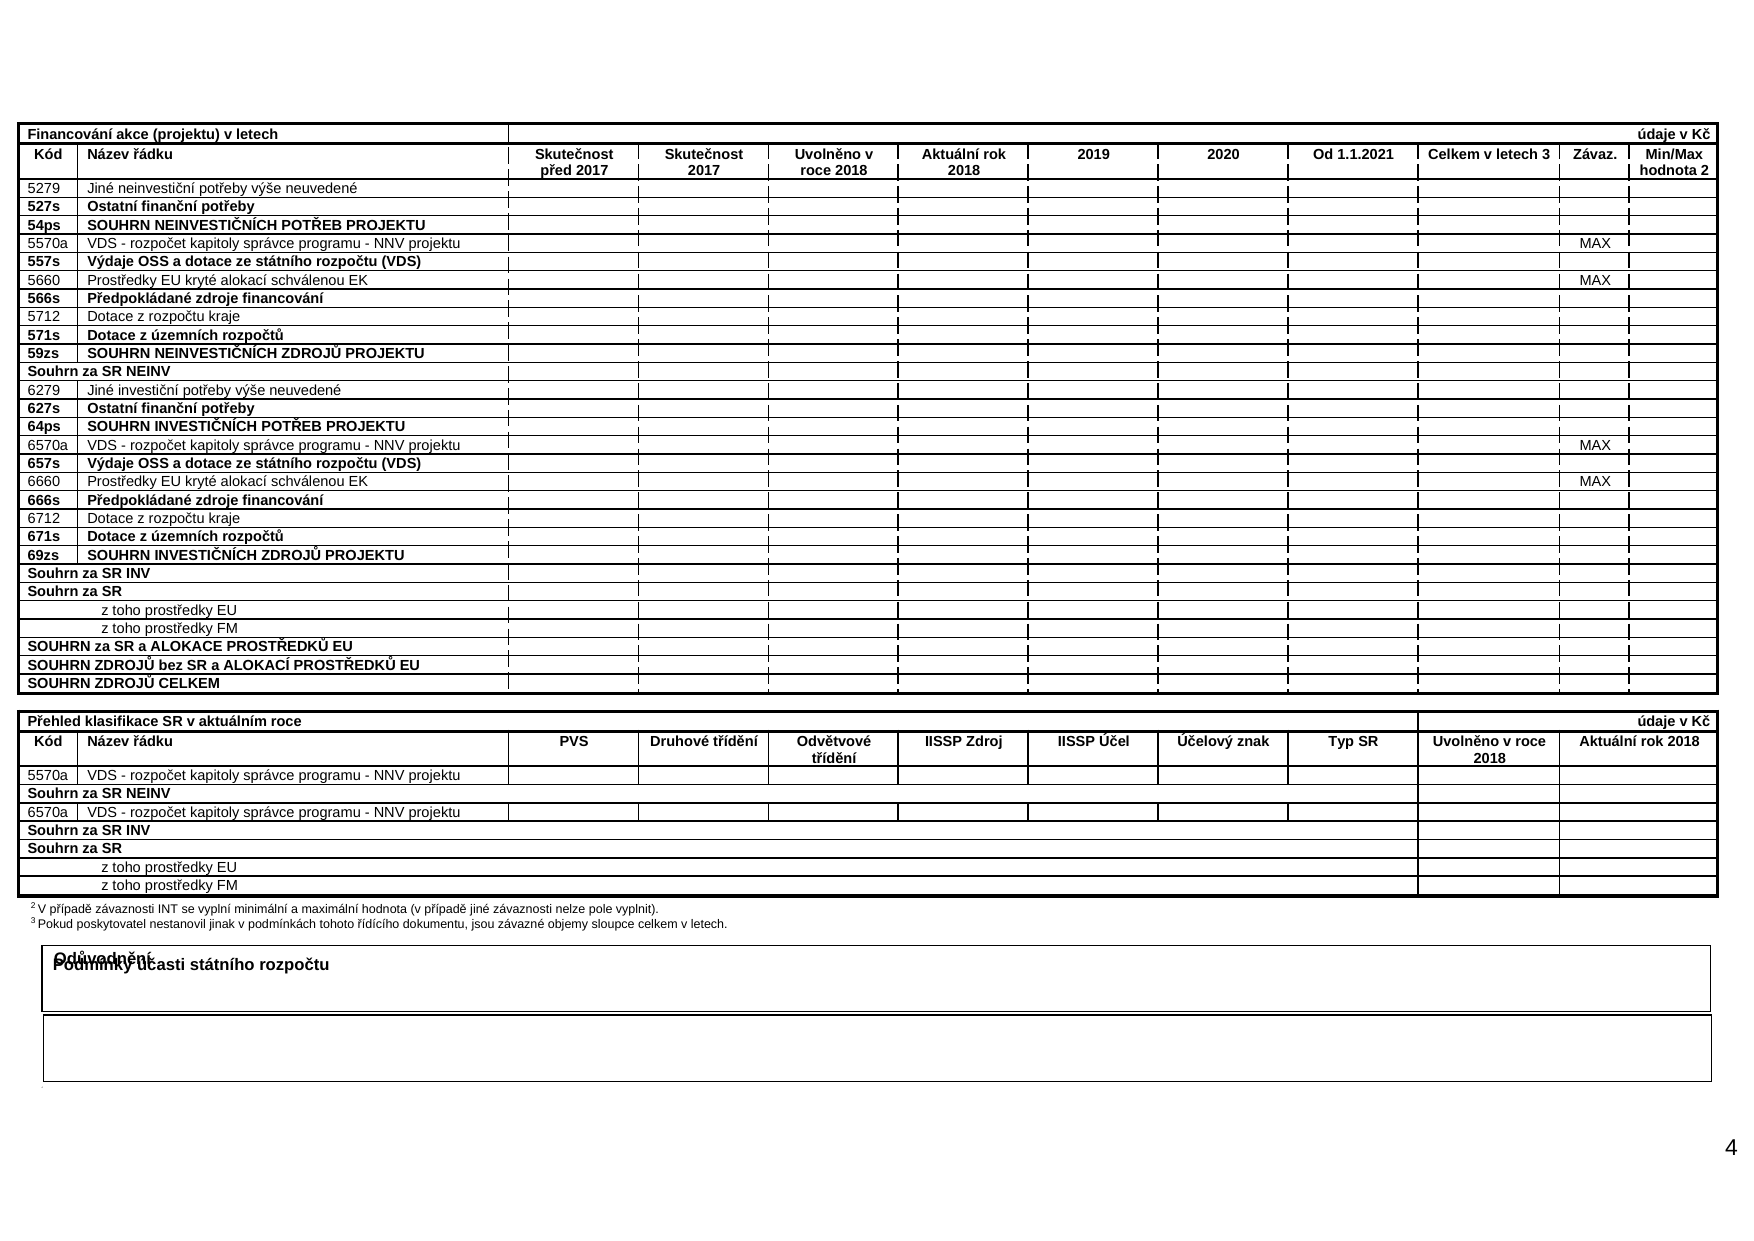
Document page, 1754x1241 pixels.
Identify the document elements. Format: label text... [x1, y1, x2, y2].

table_cell [898, 308, 1028, 325]
table_cell [1288, 326, 1418, 343]
table_cell [639, 491, 768, 508]
table_cell [1418, 510, 1559, 526]
table_cell [1158, 656, 1288, 673]
table_cell Uvolněno v roce 2018 [1419, 733, 1559, 765]
table_cell Výdaje OSS a dotace ze státního rozpočtu (VDS) [78, 253, 508, 270]
table_cell [1158, 198, 1288, 215]
table_cell [1288, 271, 1418, 288]
table_cell MAX [1560, 235, 1629, 251]
table_cell [1029, 601, 1158, 618]
table_cell [1418, 418, 1559, 435]
table_cell [768, 528, 898, 545]
table_cell [1158, 418, 1288, 435]
table_cell [1028, 418, 1158, 435]
table_cell [1158, 455, 1288, 471]
table_cell [509, 675, 638, 692]
table_cell [1560, 767, 1716, 784]
table_cell Jiné neinvestiční potřeby výše neuvedené [78, 180, 508, 196]
table_cell Odvětvové třídění [769, 733, 897, 765]
table_cell [1418, 436, 1559, 453]
table_cell [1028, 308, 1158, 325]
table_cell [898, 418, 1028, 435]
table_cell [1028, 400, 1158, 416]
table_cell [898, 326, 1028, 343]
table_cell [1029, 767, 1157, 784]
table_cell [639, 216, 768, 233]
table_cell Dotace z rozpočtu kraje [78, 510, 508, 526]
table_cell 6570a [20, 436, 77, 453]
table_cell [768, 418, 898, 435]
table_cell [1629, 620, 1716, 636]
table_cell [509, 400, 638, 416]
table_cell [1028, 253, 1158, 270]
table_cell Celkem v letech 3 [1418, 145, 1559, 178]
table_cell [1288, 656, 1418, 673]
table_cell [639, 290, 768, 306]
table_cell [509, 253, 638, 270]
table_cell [1288, 638, 1418, 655]
table_cell [639, 528, 768, 545]
table_cell [1158, 326, 1288, 343]
table_cell [1629, 290, 1716, 306]
table_cell [1418, 455, 1559, 471]
table_cell Typ SR [1289, 733, 1417, 765]
table_cell [1560, 565, 1629, 581]
table_cell [1629, 308, 1716, 325]
table_cell [769, 601, 898, 618]
table_cell [1288, 436, 1418, 453]
table_cell [1560, 253, 1629, 270]
table_cell [1560, 840, 1716, 857]
table_cell [509, 656, 638, 673]
table_cell [898, 546, 1028, 563]
table_cell [639, 271, 768, 288]
table_cell [898, 528, 1028, 545]
table_cell SOUHRN NEINVESTIČNÍCH POTŘEB PROJEKTU [78, 216, 508, 233]
table_cell [1560, 877, 1716, 894]
table_cell [1629, 271, 1716, 288]
table_cell [639, 363, 768, 380]
table_cell [639, 804, 768, 820]
table_cell Od 1.1.2021 [1288, 145, 1418, 178]
table_cell [1560, 583, 1629, 600]
table_cell [1629, 528, 1716, 545]
table_cell [639, 253, 768, 270]
table_cell [1418, 491, 1559, 508]
table_cell [1629, 436, 1716, 453]
table_cell [1418, 381, 1559, 398]
table_cell [768, 308, 898, 325]
table_cell [1288, 198, 1418, 215]
table_cell [1158, 290, 1288, 306]
table_cell [1418, 620, 1559, 636]
table_cell [1560, 345, 1629, 361]
table_cell 657s [20, 455, 77, 471]
table_cell [898, 400, 1028, 416]
table_cell [1560, 491, 1629, 508]
table_cell [1629, 455, 1716, 471]
table_cell [1028, 510, 1158, 526]
table_cell [509, 180, 638, 196]
table_cell [1560, 859, 1716, 875]
table_cell [1418, 638, 1559, 655]
table_cell 666s [20, 491, 77, 508]
table_cell [769, 767, 897, 784]
table_cell [509, 271, 638, 288]
table_cell [1159, 767, 1287, 784]
table_cell [1288, 620, 1418, 636]
table_cell SOUHRN za SR a ALOKACE PROSTŘEDKŮ EU [20, 638, 508, 655]
table_cell [1560, 180, 1629, 196]
table_cell [509, 418, 638, 435]
table_cell [509, 216, 638, 233]
table_cell [509, 198, 638, 215]
table_cell [1028, 546, 1158, 563]
table_cell Prostředky EU kryté alokací schválenou EK [78, 473, 508, 490]
table_cell [1158, 491, 1288, 508]
table_cell [639, 583, 768, 600]
table_cell 6570a [20, 804, 77, 820]
table_cell [1418, 308, 1559, 325]
table_cell [1418, 326, 1559, 343]
table_cell [1288, 180, 1418, 196]
table_cell [1158, 436, 1288, 453]
table_cell [768, 345, 898, 361]
table_cell [1629, 418, 1716, 435]
table_cell [509, 491, 638, 508]
table_cell [639, 620, 768, 636]
table_cell [1288, 455, 1418, 471]
table_cell [1560, 785, 1716, 802]
table_cell 571s [20, 326, 77, 343]
table_cell [1560, 620, 1629, 636]
table_cell [1288, 491, 1418, 508]
text 2 V případě závaznosti INT se vyplní minimální a maximální hodnota (v případě jiné závaznosti nelze pole vyplnit). [31, 902, 1737, 916]
table_cell z toho prostředky FM [20, 877, 1417, 894]
table_cell [509, 510, 638, 526]
table_cell [1419, 822, 1559, 839]
table_cell [1629, 253, 1716, 270]
table_cell [509, 345, 638, 361]
table_cell 6660 [20, 473, 77, 490]
table_cell [1158, 180, 1288, 196]
table_cell [1630, 601, 1716, 618]
table_cell [509, 767, 638, 784]
table_cell [639, 656, 768, 673]
table_cell [1418, 546, 1559, 563]
table_cell 2019 [1028, 145, 1158, 178]
table_cell [639, 455, 768, 471]
table_cell [509, 583, 638, 600]
table_cell Skutečnost před 2017 [509, 145, 638, 178]
table_cell [768, 198, 898, 215]
table_cell [1629, 565, 1716, 581]
table_cell [639, 235, 768, 251]
table_cell [899, 767, 1027, 784]
table_cell [639, 601, 768, 618]
table_cell [898, 216, 1028, 233]
table_cell [1158, 345, 1288, 361]
table_cell [768, 436, 898, 453]
table_cell [1288, 400, 1418, 416]
table_cell Předpokládané zdroje financování [78, 491, 508, 508]
table_cell [1560, 381, 1629, 398]
table_cell [1028, 491, 1158, 508]
table_cell [1158, 620, 1288, 636]
table_cell [898, 271, 1028, 288]
table_cell [1418, 675, 1559, 692]
table_cell [1288, 675, 1418, 692]
table_cell z toho prostředky FM [20, 620, 508, 636]
table_cell Název řádku [78, 733, 508, 765]
table_cell [1629, 473, 1716, 490]
table_cell [1158, 308, 1288, 325]
table_cell [1028, 675, 1158, 692]
table_cell [1629, 638, 1716, 655]
table_cell [1028, 198, 1158, 215]
table_cell [1560, 656, 1629, 673]
table_cell [509, 436, 638, 453]
table_cell 527s [20, 198, 77, 215]
table_cell Jiné investiční potřeby výše neuvedené [78, 381, 508, 398]
table_cell [898, 345, 1028, 361]
table_cell [1629, 345, 1716, 361]
table_cell VDS - rozpočet kapitoly správce programu - NNV projektu [78, 235, 508, 251]
table_cell [768, 180, 898, 196]
table_cell [899, 804, 1027, 820]
table_cell [768, 235, 898, 251]
table_cell Souhrn za SR INV [20, 565, 508, 581]
table_cell [639, 418, 768, 435]
table_cell [1158, 271, 1288, 288]
table_cell [898, 638, 1028, 655]
table_cell [1629, 180, 1716, 196]
table_cell 5279 [20, 180, 77, 196]
table_cell [1158, 565, 1288, 581]
table_cell Uvolněno v roce 2018 [768, 145, 898, 178]
table_cell [1418, 198, 1559, 215]
table_cell [1418, 400, 1559, 416]
table_cell Účelový znak [1159, 733, 1287, 765]
table_cell [768, 546, 898, 563]
table_cell [1418, 271, 1559, 288]
table_cell [768, 271, 898, 288]
table_cell [1158, 473, 1288, 490]
table_cell SOUHRN INVESTIČNÍCH POTŘEB PROJEKTU [78, 418, 508, 435]
table_cell [1158, 235, 1288, 251]
table_cell IISSP Účel [1029, 733, 1157, 765]
table_cell [639, 436, 768, 453]
table_cell [1629, 400, 1716, 416]
table_cell [1289, 767, 1417, 784]
table_cell MAX [1560, 271, 1629, 288]
table_cell [768, 363, 898, 380]
table_cell Ostatní finanční potřeby [78, 198, 508, 215]
table_cell 671s [20, 528, 77, 545]
table_header Přehled klasifikace SR v aktuálním roce [20, 713, 1417, 729]
table_cell [1629, 546, 1716, 563]
table_cell Dotace z územních rozpočtů [78, 326, 508, 343]
table_cell [509, 638, 638, 655]
table_cell [898, 381, 1028, 398]
table_cell [768, 253, 898, 270]
table_cell Název řádku [78, 145, 508, 178]
table_cell [1629, 216, 1716, 233]
table_cell [1028, 473, 1158, 490]
table_cell 2020 [1158, 145, 1288, 178]
table_cell Ostatní finanční potřeby [78, 400, 508, 416]
table_cell [1418, 253, 1559, 270]
table_cell [639, 381, 768, 398]
table_cell [639, 473, 768, 490]
table_cell Souhrn za SR [20, 840, 1417, 857]
table_cell [898, 235, 1028, 251]
table_cell [898, 583, 1028, 600]
table_cell [1288, 546, 1418, 563]
table_cell [768, 326, 898, 343]
table_cell [1028, 345, 1158, 361]
table_cell [1418, 656, 1559, 673]
table_header Financování akce (projektu) v letech [20, 125, 508, 142]
table_cell 5570a [20, 767, 77, 784]
table_cell [1028, 180, 1158, 196]
table_cell [768, 381, 898, 398]
table_cell [898, 455, 1028, 471]
table_cell [1560, 528, 1629, 545]
table_cell [639, 510, 768, 526]
table_cell [898, 253, 1028, 270]
table_cell [1158, 381, 1288, 398]
table_cell MAX [1560, 436, 1629, 453]
table_cell [1418, 235, 1559, 251]
table_cell [1629, 198, 1716, 215]
table_cell [1629, 381, 1716, 398]
table_cell [1028, 528, 1158, 545]
table_cell Prostředky EU kryté alokací schválenou EK [78, 271, 508, 288]
table_cell [898, 363, 1028, 380]
table_cell [1419, 877, 1559, 894]
table_cell Min/Max hodnota 2 [1629, 145, 1716, 178]
table_cell [509, 601, 638, 618]
table_cell [1158, 510, 1288, 526]
table_cell [1288, 290, 1418, 306]
table_cell [768, 473, 898, 490]
table_cell [509, 326, 638, 343]
table_cell [898, 565, 1028, 581]
table_cell [1028, 455, 1158, 471]
table_cell [1028, 638, 1158, 655]
table_cell [1560, 400, 1629, 416]
table_cell [1288, 418, 1418, 435]
table_cell [1629, 510, 1716, 526]
table_cell [1560, 601, 1629, 618]
table_cell [1288, 235, 1418, 251]
table_cell MAX [1560, 473, 1629, 490]
table_cell [1560, 216, 1629, 233]
table_cell [1158, 216, 1288, 233]
table_cell [1418, 528, 1559, 545]
table_cell [1288, 253, 1418, 270]
table_cell [1158, 400, 1288, 416]
table_cell [898, 198, 1028, 215]
table_cell [898, 436, 1028, 453]
table_cell [1288, 308, 1418, 325]
table_header údaje v Kč [509, 125, 1716, 142]
table_cell [1028, 326, 1158, 343]
table_cell VDS - rozpočet kapitoly správce programu - NNV projektu [78, 767, 508, 784]
table_cell Souhrn za SR NEINV [20, 363, 508, 380]
table_cell 64ps [20, 418, 77, 435]
table_cell [1560, 363, 1629, 380]
table_cell [1158, 675, 1288, 692]
table_cell [1629, 675, 1716, 692]
table_cell [639, 767, 768, 784]
table_cell [639, 638, 768, 655]
table_cell IISSP Zdroj [899, 733, 1027, 765]
table_cell Skutečnost 2017 [639, 145, 768, 178]
table_cell [1560, 290, 1629, 306]
table_cell [639, 345, 768, 361]
table_cell 54ps [20, 216, 77, 233]
table_cell 557s [20, 253, 77, 270]
table_cell Aktuální rok 2018 [1560, 733, 1716, 765]
table_cell [768, 290, 898, 306]
table_cell [509, 528, 638, 545]
table_cell [1418, 180, 1559, 196]
table_cell [1028, 583, 1158, 600]
table_cell [1158, 253, 1288, 270]
table_cell VDS - rozpočet kapitoly správce programu - NNV projektu [78, 436, 508, 453]
table_cell [1418, 565, 1559, 581]
table_cell 5712 [20, 308, 77, 325]
table_cell Dotace z územních rozpočtů [78, 528, 508, 545]
table_cell [1419, 840, 1559, 857]
table_cell 5660 [20, 271, 77, 288]
table_cell [1560, 546, 1629, 563]
table_cell [768, 491, 898, 508]
table_cell Dotace z rozpočtu kraje [78, 308, 508, 325]
table_cell 566s [20, 290, 77, 306]
table_cell [1418, 473, 1559, 490]
table_cell [1629, 583, 1716, 600]
table_cell [1288, 345, 1418, 361]
table_cell [1629, 363, 1716, 380]
table_cell [1288, 510, 1418, 526]
table_cell z toho prostředky EU [20, 601, 508, 618]
table_cell [639, 400, 768, 416]
table_cell [1418, 290, 1559, 306]
table_cell [768, 583, 898, 600]
table_cell [1560, 804, 1716, 820]
table_cell [509, 546, 638, 563]
table_cell [639, 565, 768, 581]
table_cell [1159, 601, 1288, 618]
table_cell [1288, 565, 1418, 581]
table_cell [509, 308, 638, 325]
table_cell [509, 363, 638, 380]
table_cell [509, 290, 638, 306]
table_cell [768, 455, 898, 471]
table_cell [1629, 326, 1716, 343]
table_cell [1418, 583, 1559, 600]
table_cell [898, 510, 1028, 526]
table_cell [1028, 235, 1158, 251]
table_cell [509, 381, 638, 398]
table_cell 5570a [20, 235, 77, 251]
table_cell [1629, 491, 1716, 508]
table_cell Aktuální rok 2018 [898, 145, 1028, 178]
table_cell [1158, 583, 1288, 600]
table_cell [1158, 363, 1288, 380]
table_cell [898, 290, 1028, 306]
table_cell [639, 546, 768, 563]
table_cell [898, 180, 1028, 196]
table_cell [1158, 528, 1288, 545]
table_cell [1419, 601, 1559, 618]
table_cell [1288, 216, 1418, 233]
table_cell [1288, 381, 1418, 398]
table_cell [1560, 308, 1629, 325]
table_cell [1028, 381, 1158, 398]
table_cell z toho prostředky EU [20, 859, 1417, 875]
table_cell SOUHRN INVESTIČNÍCH ZDROJŮ PROJEKTU [78, 546, 508, 563]
table_cell [1288, 583, 1418, 600]
table_cell Výdaje OSS a dotace ze státního rozpočtu (VDS) [78, 455, 508, 471]
table_cell PVS [509, 733, 638, 765]
table_cell [1629, 235, 1716, 251]
table_cell Souhrn za SR [20, 583, 508, 600]
table_cell Kód [20, 733, 77, 765]
table_cell [1419, 804, 1559, 820]
table_cell [1158, 638, 1288, 655]
table_cell [509, 235, 638, 251]
table_cell 6712 [20, 510, 77, 526]
table_cell [1418, 363, 1559, 380]
table_cell [899, 601, 1028, 618]
table_cell [898, 491, 1028, 508]
table_cell [509, 804, 638, 820]
table_cell Kód [20, 145, 77, 178]
table_cell Závaz. [1560, 145, 1629, 178]
table_cell [1028, 216, 1158, 233]
table_cell [639, 326, 768, 343]
table_cell [1289, 804, 1417, 820]
table_cell 6279 [20, 381, 77, 398]
table_cell [1560, 326, 1629, 343]
table_cell [768, 620, 898, 636]
table_cell [509, 565, 638, 581]
table_cell [1028, 565, 1158, 581]
table_cell [768, 510, 898, 526]
table_cell [1560, 418, 1629, 435]
table_cell [1158, 546, 1288, 563]
table_cell Souhrn za SR NEINV [20, 785, 1417, 802]
table_cell [768, 216, 898, 233]
table_cell [1028, 363, 1158, 380]
table_cell [768, 565, 898, 581]
table_cell [1288, 363, 1418, 380]
table_cell [1419, 767, 1559, 784]
table_cell 69zs [20, 546, 77, 563]
table_cell [898, 473, 1028, 490]
table_cell [1028, 271, 1158, 288]
table_cell 627s [20, 400, 77, 416]
table_cell [1629, 656, 1716, 673]
table_cell [1560, 675, 1629, 692]
table_cell SOUHRN ZDROJŮ CELKEM [20, 675, 508, 692]
table_cell [1028, 290, 1158, 306]
table_cell [1560, 510, 1629, 526]
table_cell [768, 638, 898, 655]
table_cell Druhové třídění [639, 733, 768, 765]
table_cell [1419, 785, 1559, 802]
table_cell [1029, 804, 1157, 820]
table_cell [1560, 455, 1629, 471]
table_cell [1560, 198, 1629, 215]
table_cell [1418, 345, 1559, 361]
table_header údaje v Kč [1419, 713, 1716, 729]
table_cell [509, 455, 638, 471]
table_cell [1028, 656, 1158, 673]
table_cell [768, 656, 898, 673]
table_cell [1419, 859, 1559, 875]
table_cell SOUHRN NEINVESTIČNÍCH ZDROJŮ PROJEKTU [78, 345, 508, 361]
table_cell [639, 180, 768, 196]
table_cell [768, 675, 898, 692]
table_cell [1560, 638, 1629, 655]
table_cell [1560, 822, 1716, 839]
table_cell [509, 620, 638, 636]
table_cell [1418, 216, 1559, 233]
table_cell [1028, 436, 1158, 453]
table_cell [1028, 620, 1158, 636]
table_cell [1159, 804, 1287, 820]
text 3 Pokud poskytovatel nestanovil jinak v podmínkách tohoto řídícího dokumentu, jsou závazné objemy sloupce celkem v letech. [31, 916, 1737, 931]
table_cell SOUHRN ZDROJŮ bez SR a ALOKACÍ PROSTŘEDKŮ EU [20, 656, 508, 673]
table_cell [509, 473, 638, 490]
table_cell 59zs [20, 345, 77, 361]
table_cell [639, 198, 768, 215]
table_cell [1288, 528, 1418, 545]
table_cell [1288, 473, 1418, 490]
table_cell [898, 675, 1028, 692]
table_cell VDS - rozpočet kapitoly správce programu - NNV projektu [78, 804, 508, 820]
table_cell [1289, 601, 1418, 618]
table_cell [898, 620, 1028, 636]
table_cell Předpokládané zdroje financování [78, 290, 508, 306]
table_cell [639, 675, 768, 692]
table_cell Souhrn za SR INV [20, 822, 1417, 839]
table_cell [639, 308, 768, 325]
table_cell [768, 400, 898, 416]
table_cell [898, 656, 1028, 673]
table_cell [769, 804, 897, 820]
